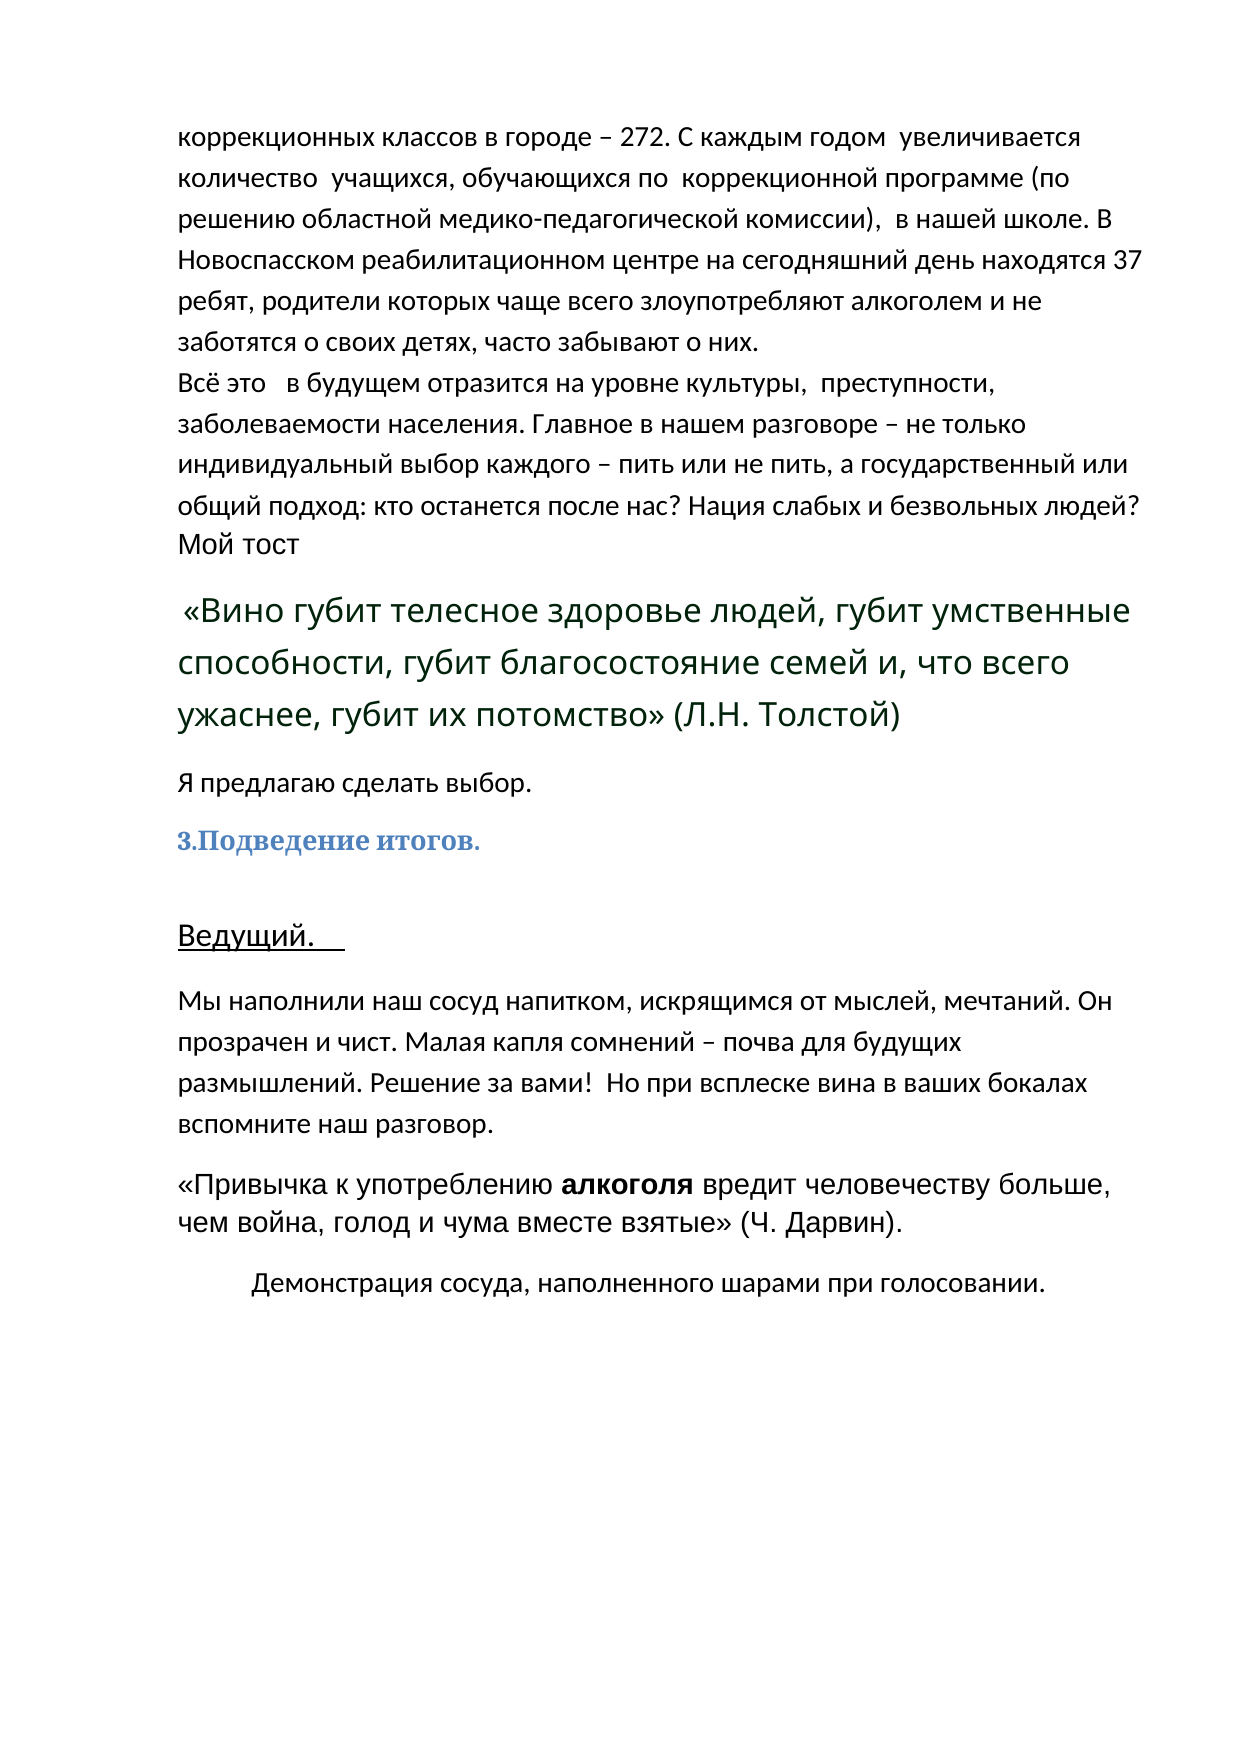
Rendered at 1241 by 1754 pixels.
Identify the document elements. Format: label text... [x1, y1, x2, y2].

text «Вино губит телесное здоровье людей, губит умственные способности, губит благосостояние семей и, что всего ужаснее, губит их потомство» (Л.Н. Толстой) [177, 587, 1152, 736]
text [177, 118, 1152, 561]
text Ведущий. [177, 914, 1152, 955]
text Демонстрация сосуда, наполненного шарами при голосовании. [177, 1264, 1152, 1300]
text Мы наполнили наш сосуд напитком, искрящимся от мыслей, мечтаний. Он прозрачен и чист. Малая капля сомнений – почва для будущих размышлений. Решение за вами! Но при всплеске вина в ваших бокалах вспомните наш разговор. [177, 982, 1152, 1141]
text «Привычка к употреблению алкоголя вредит человечеству больше, чем война, голод и чума вместе взятые» (Ч. Дарвин). [177, 1167, 1152, 1239]
subtitle 3.Подведение итогов. [177, 826, 1152, 857]
text Я предлагаю сделать выбор. [177, 764, 1152, 799]
